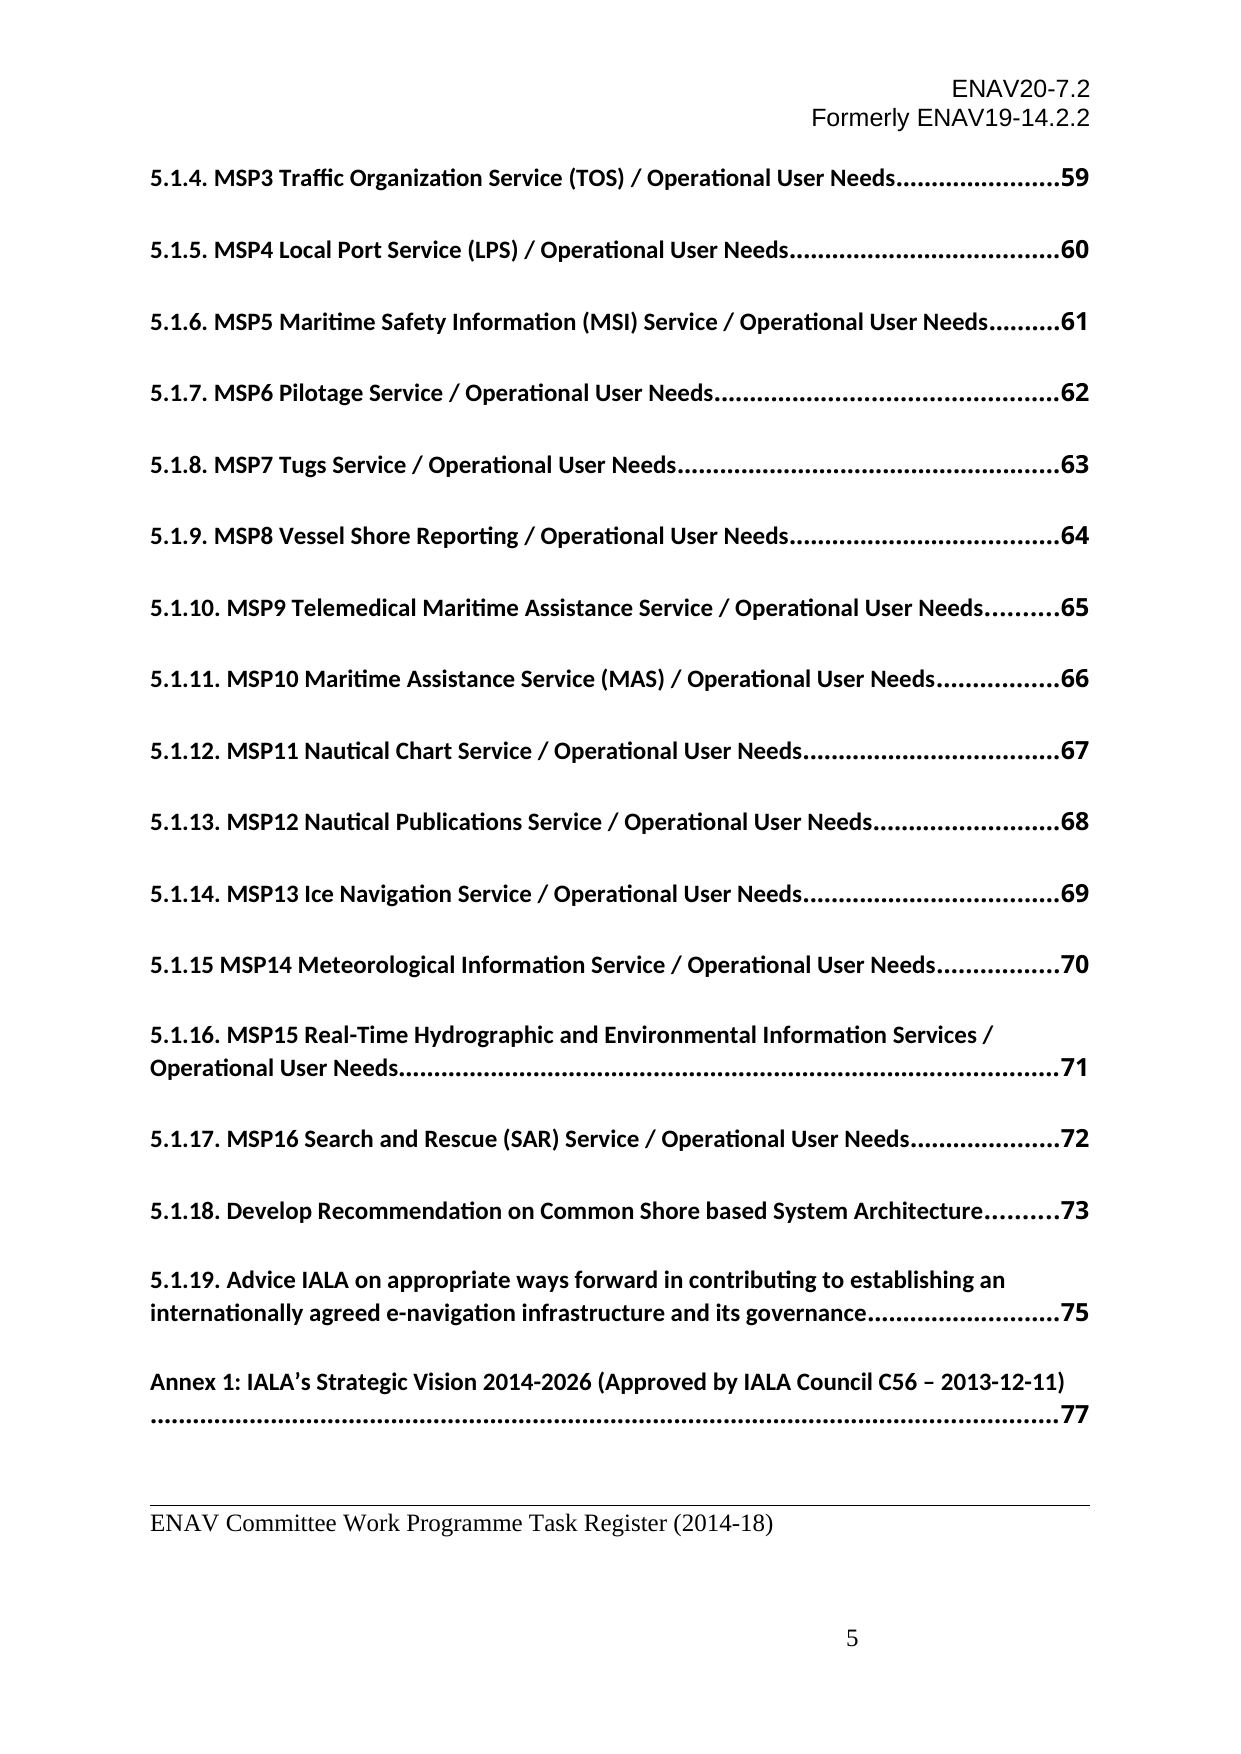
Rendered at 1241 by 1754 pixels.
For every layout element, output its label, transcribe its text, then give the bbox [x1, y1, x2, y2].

text 5.1.17. MSP16 Search and Rescue (SAR) Service / Operational User Needs 72 [150, 1121, 1090, 1155]
text 5.1.18. Develop Recommendation on Common Shore based System Architecture 73 [150, 1192, 1090, 1226]
text 5.1.15 MSP14 Meteorological Information Service / Operational User Needs 70 [150, 947, 1090, 981]
text 5.1.12. MSP11 Nautical Chart Service / Operational User Needs 67 [150, 732, 1090, 767]
text 5.1.4. MSP3 Traffic Organization Service (TOS) / Operational User Needs 59 [150, 160, 1090, 194]
text 5.1.9. MSP8 Vessel Shore Reporting / Operational User Needs 64 [150, 518, 1090, 552]
text 5.1.11. MSP10 Maritime Assistance Service (MAS) / Operational User Needs 66 [150, 661, 1090, 695]
text 5.1.5. MSP4 Local Port Service (LPS) / Operational User Needs 60 [150, 232, 1090, 266]
text Annex 1: IALA’s Strategic Vision 2014-2026 (Approved by IALA Council C56 – 2013-12-11) 77 [150, 1366, 1090, 1431]
text 5.1.13. MSP12 Nautical Publications Service / Operational User Needs 68 [150, 804, 1090, 838]
text 5.1.14. MSP13 Ice Navigation Service / Operational User Needs 69 [150, 876, 1090, 910]
text 5.1.10. MSP9 Telemedical Maritime Assistance Service / Operational User Needs 65 [150, 589, 1090, 623]
text 5.1.6. MSP5 Maritime Safety Information (MSI) Service / Operational User Needs 61 [150, 303, 1090, 337]
text 5.1.16. MSP15 Real-Time Hydrographic and Environmental Information Services / Operational User Needs 71 [150, 1019, 1090, 1083]
text 5.1.19. Advice IALA on appropriate ways forward in contributing to establishing an internationally agreed e-navigation infrastructure and its governance 75 [150, 1264, 1090, 1328]
text 5.1.7. MSP6 Pilotage Service / Operational User Needs 62 [150, 375, 1090, 409]
text 5.1.8. MSP7 Tugs Service / Operational User Needs 63 [150, 446, 1090, 480]
